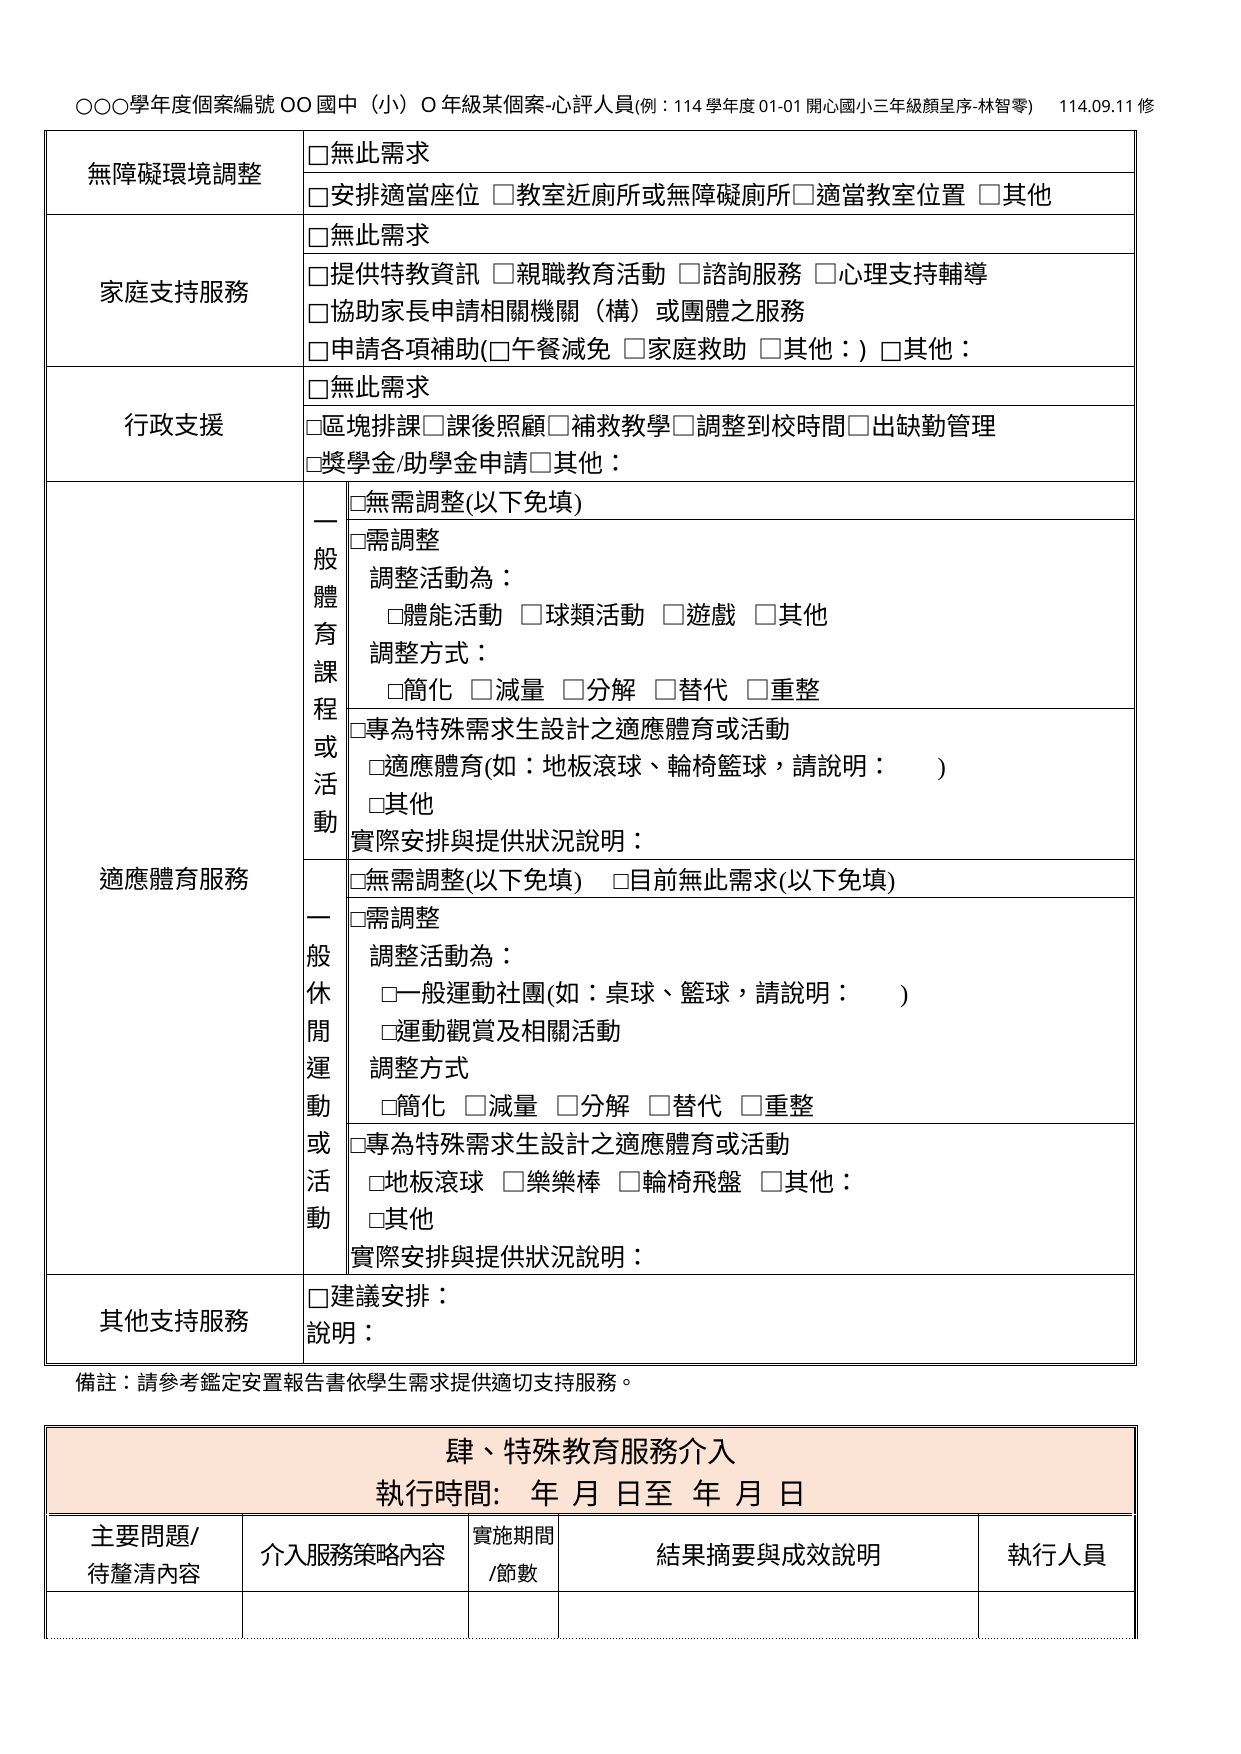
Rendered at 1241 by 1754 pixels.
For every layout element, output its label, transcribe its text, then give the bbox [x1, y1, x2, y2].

table_cell □安排適當座位 □教室近廁所或無障礙廁所□適當教室位置 □其他 [304, 173, 1134, 214]
table_header 肆、特殊教育服務介入 執行時間: 年 月 日至 年 月 日 [47, 1428, 1134, 1513]
table_cell □無此需求 [304, 215, 1134, 252]
table_cell □專為特殊需求生設計之適應體育或活動 □適應體育(如：地板滾球、輪椅籃球，請說明： ) □其他 實際安排與提供狀況說明： [349, 709, 1134, 859]
table_cell [469, 1592, 558, 1638]
table_cell 一般體育課程或活動 [304, 482, 346, 859]
table_cell □無需調整(以下免填) □目前無此需求(以下免填) [349, 860, 1134, 897]
table_cell 主要問題/ 待釐清內容 [46, 1513, 242, 1591]
table_cell 其他支持服務 [47, 1275, 303, 1363]
table_cell 行政支援 [47, 367, 303, 481]
table_cell [559, 1592, 978, 1638]
table_cell □建議安排： 說明： [304, 1275, 1134, 1363]
table_cell □無需調整(以下免填) [349, 482, 1134, 519]
table_cell 介入服務策略內容 [243, 1516, 468, 1591]
table_cell [47, 1592, 242, 1638]
table_cell □區塊排課□課後照顧□補救教學□調整到校時間□出缺勤管理 □獎學金/助學金申請□其他： [304, 406, 1134, 481]
table_cell 無障礙環境調整 [47, 131, 303, 214]
table_cell □無此需求 [304, 131, 1134, 172]
table_cell 適應體育服務 [47, 482, 303, 1274]
table_cell □提供特教資訊 □親職教育活動 □諮詢服務 □心理支持輔導 □協助家長申請相關機關（構）或團體之服務 □申請各項補助(□午餐減免 □家庭救助 □其他：) □其他： [304, 254, 1134, 366]
table_cell 實施期間 /節數 [469, 1516, 558, 1591]
table_cell [243, 1592, 468, 1638]
table_cell □專為特殊需求生設計之適應體育或活動 □地板滾球 □樂樂棒 □輪椅飛盤 □其他： □其他 實際安排與提供狀況說明： [349, 1124, 1134, 1274]
table_cell 家庭支持服務 [47, 215, 303, 366]
table_cell □需調整 調整活動為： □一般運動社團(如：桌球、籃球，請說明： ) □運動觀賞及相關活動 調整方式 □簡化 □減量 □分解 □替代 □重整 [349, 898, 1134, 1123]
table_cell 結果摘要與成效說明 [559, 1516, 978, 1591]
table_cell 一般休閒運動或活動 [304, 860, 346, 1274]
table_cell 執行人員 [979, 1513, 1136, 1591]
table_cell [979, 1592, 1134, 1638]
table_cell □無此需求 [304, 367, 1134, 404]
table_cell □需調整 調整活動為： □體能活動 □球類活動 □遊戲 □其他 調整方式： □簡化 □減量 □分解 □替代 □重整 [349, 520, 1134, 708]
text 備註：請參考鑑定安置報告書依學生需求提供適切支持服務。 [75, 1366, 1165, 1397]
